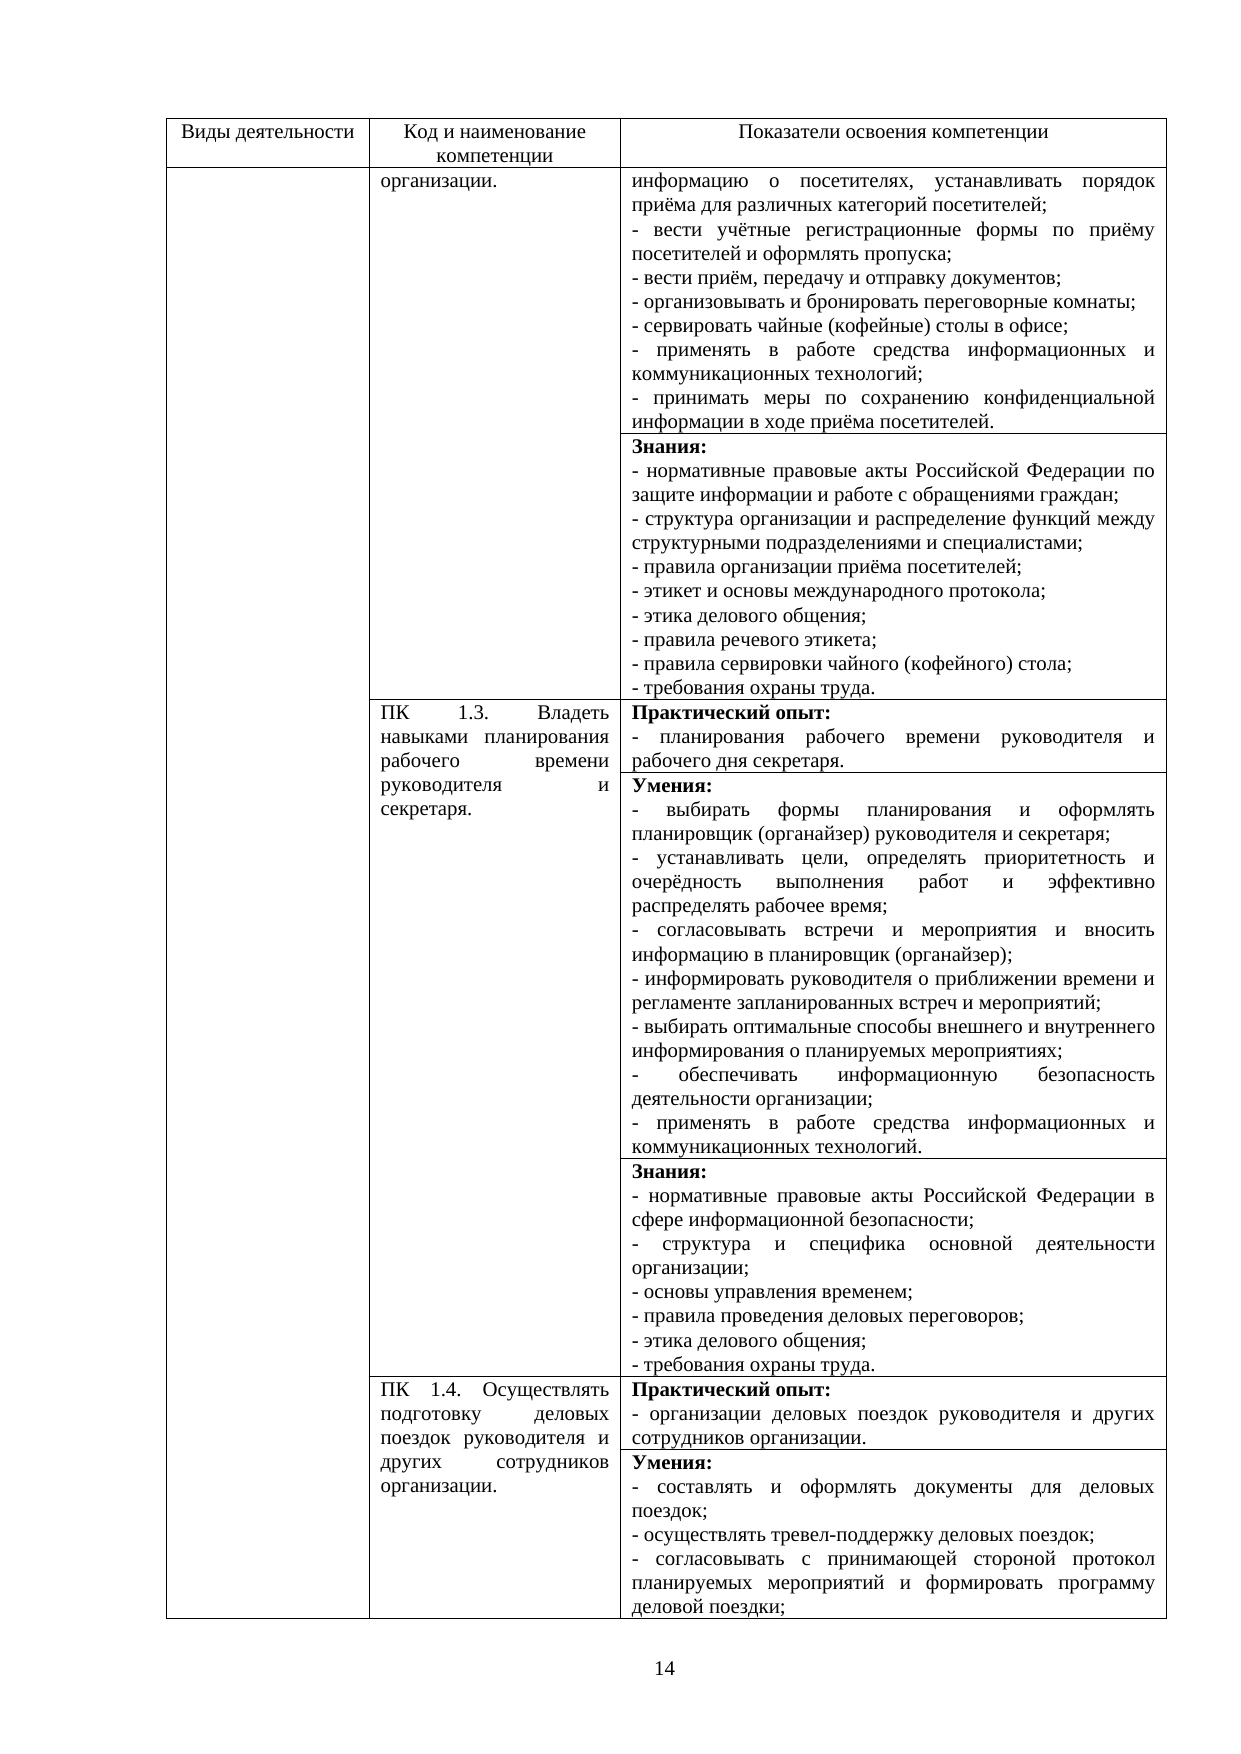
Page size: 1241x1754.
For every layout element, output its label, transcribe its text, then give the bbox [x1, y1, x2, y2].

table_cell Знания: - нормативные правовые акты Российской Федерации по защите информации и работе с обращениями граждан; - структура организации и распределение функций между структурными подразделениями и специалистами; - правила организации приёма посетителей; - этикет и основы международного протокола; - этика делового общения; - правила речевого этикета; - правила сервировки чайного (кофейного) стола; - требования охраны труда. [621, 434, 1166, 699]
table_cell Умения: - выбирать формы планирования и оформлять планировщик (органайзер) руководителя и секретаря; - устанавливать цели, определять приоритетность и очерёдность выполнения работ и эффективно распределять рабочее время; - согласовывать встречи и мероприятия и вносить информацию в планировщик (органайзер); - информировать руководителя о приближении времени и регламенте запланированных встреч и мероприятий; - выбирать оптимальные способы внешнего и внутреннего информирования о планируемых мероприятиях; - обеспечивать информационную безопасность деятельности организации; - применять в работе средства информационных и коммуникационных технологий. [621, 773, 1166, 1158]
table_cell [621, 168, 1166, 433]
table_cell Знания: - нормативные правовые акты Российской Федерации в сфере информационной безопасности; - структура и специфика основной деятельности организации; - основы управления временем; - правила проведения деловых переговоров; - этика делового общения; - требования охраны труда. [621, 1159, 1166, 1376]
table_header Код и наименование компетенции [370, 119, 620, 167]
table_cell Практический опыт: - планирования рабочего времени руководителя и рабочего дня секретаря. [621, 700, 1166, 772]
table_cell ПК 1.3. Владеть навыками планирования рабочего времени руководителя и секретаря. [370, 700, 620, 1376]
table_header Показатели освоения компетенции [621, 119, 1166, 167]
table_cell Практический опыт: - организации деловых поездок руководителя и других сотрудников организации. [621, 1377, 1166, 1449]
table_cell ПК 1.4. Осуществлять подготовку деловых поездок руководителя и других сотрудников организации. [370, 1377, 620, 1618]
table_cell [621, 1450, 1166, 1618]
table_header Виды деятельности [167, 119, 369, 167]
